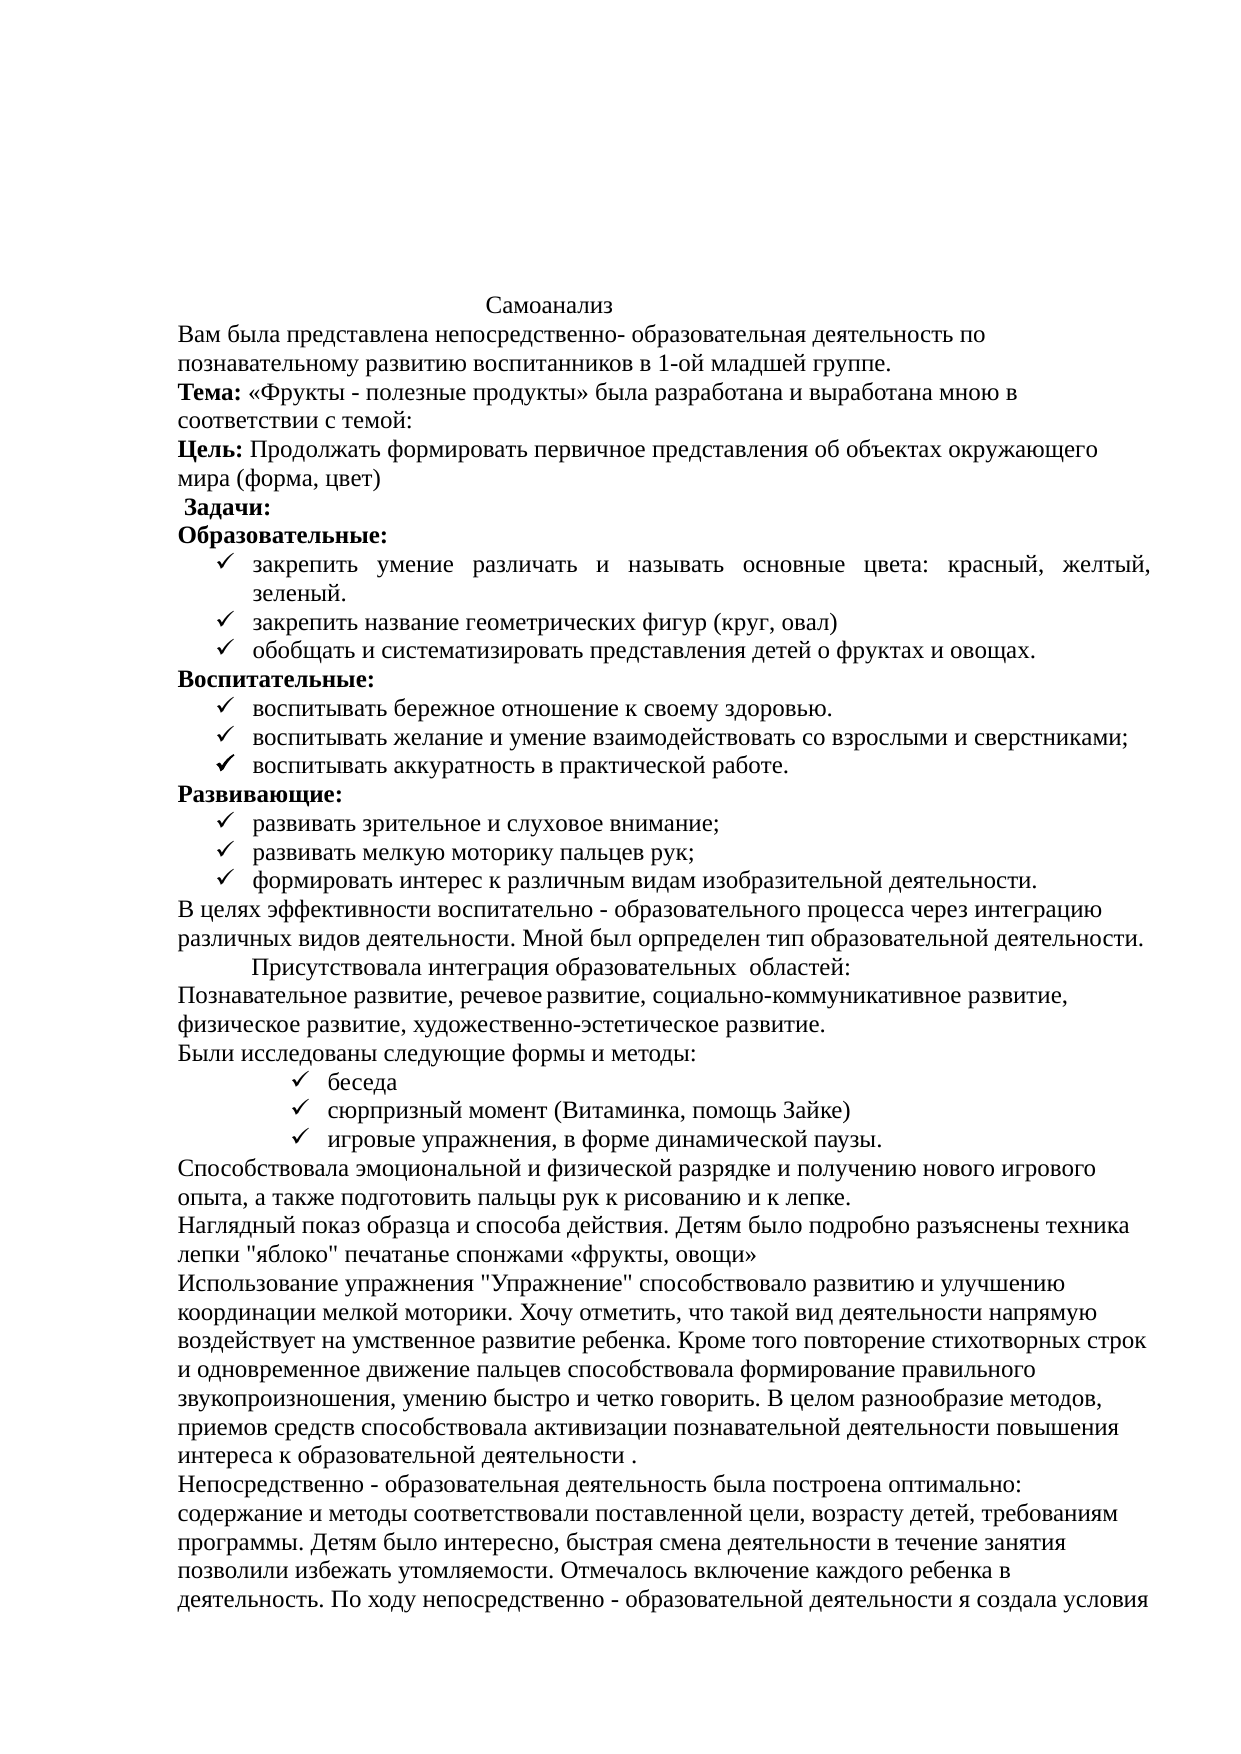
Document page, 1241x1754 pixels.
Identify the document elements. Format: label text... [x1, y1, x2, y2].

list сюрпризный момент (Витаминка, помощь Зайке) [290, 1096, 1152, 1124]
list воспитывать желание и умение взаимодействовать со взрослыми и сверстниками; [215, 722, 1152, 751]
text Были исследованы следующие формы и методы: [177, 1038, 1152, 1067]
text координации мелкой моторики. Хочу отметить, что такой вид деятельности напрямую воздействует на умственное развитие ребенка. Кроме того повторение стихотворных строк и одновременное движение пальцев способствовала формирование правильного звукопроизношения, умению быстро и четко говорить. В целом разнообразие методов, приемов средств способствовала активизации познавательной деятельности повышения интереса к образовательной деятельности . [177, 1297, 1152, 1469]
text Развивающие: [177, 779, 1152, 808]
text Образовательные: [177, 521, 1152, 549]
list развивать мелкую моторику пальцев рук; [215, 837, 1152, 866]
list развивать зрительное и слуховое внимание; [215, 808, 1152, 837]
list закрепить умение различать и называть основные цвета: красный, желтый, зеленый. [215, 549, 1152, 607]
text Самоанализ [177, 291, 1152, 319]
list формировать интерес к различным видам изобразительной деятельности. [215, 866, 1152, 894]
list игровые упражнения, в форме динамической паузы. [290, 1124, 1152, 1153]
text Использование упражнения "Упражнение" способствовало развитию и улучшению [177, 1268, 1152, 1297]
list беседа [290, 1067, 1152, 1096]
text Познавательное развитие, речевое развитие, социально-коммуникативное развитие, физическое развитие, художественно-эстетическое развитие. [177, 981, 1152, 1038]
text Способствовала эмоциональной и физической разрядке и получению нового игрового опыта, а также подготовить пальцы рук к рисованию и к лепке. [177, 1153, 1152, 1211]
list обобщать и систематизировать представления детей о фруктах и овощах. [215, 636, 1152, 664]
text Задачи: [177, 492, 1152, 521]
text Тема: «Фрукты - полезные продукты» была разработана и выработана мною в соответствии с темой: [177, 377, 1152, 434]
text Воспитательные: [177, 664, 1152, 693]
text В целях эффективности воспитательно - образовательного процесса через интеграцию различных видов деятельности. Мной был орпределен тип образовательной деятельности. Присутствовала интеграция образовательных областей: [177, 894, 1152, 981]
list воспитывать аккуратность в практической работе. [215, 751, 1152, 779]
text Цель: Продолжать формировать первичное представления об объектах окружающего мира (форма, цвет) [177, 434, 1152, 492]
text Вам была представлена непосредственно- образовательная деятельность по познавательному развитию воспитанников в 1-ой младшей группе. [177, 319, 1152, 377]
text Наглядный показ образца и способа действия. Детям было подробно разъяснены техника лепки "яблоко" печатанье спонжами «фрукты, овощи» [177, 1211, 1152, 1268]
list закрепить название геометрических фигур (круг, овал) [215, 607, 1152, 636]
list воспитывать бережное отношение к своему здоровью. [215, 693, 1152, 722]
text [177, 1469, 1152, 1613]
